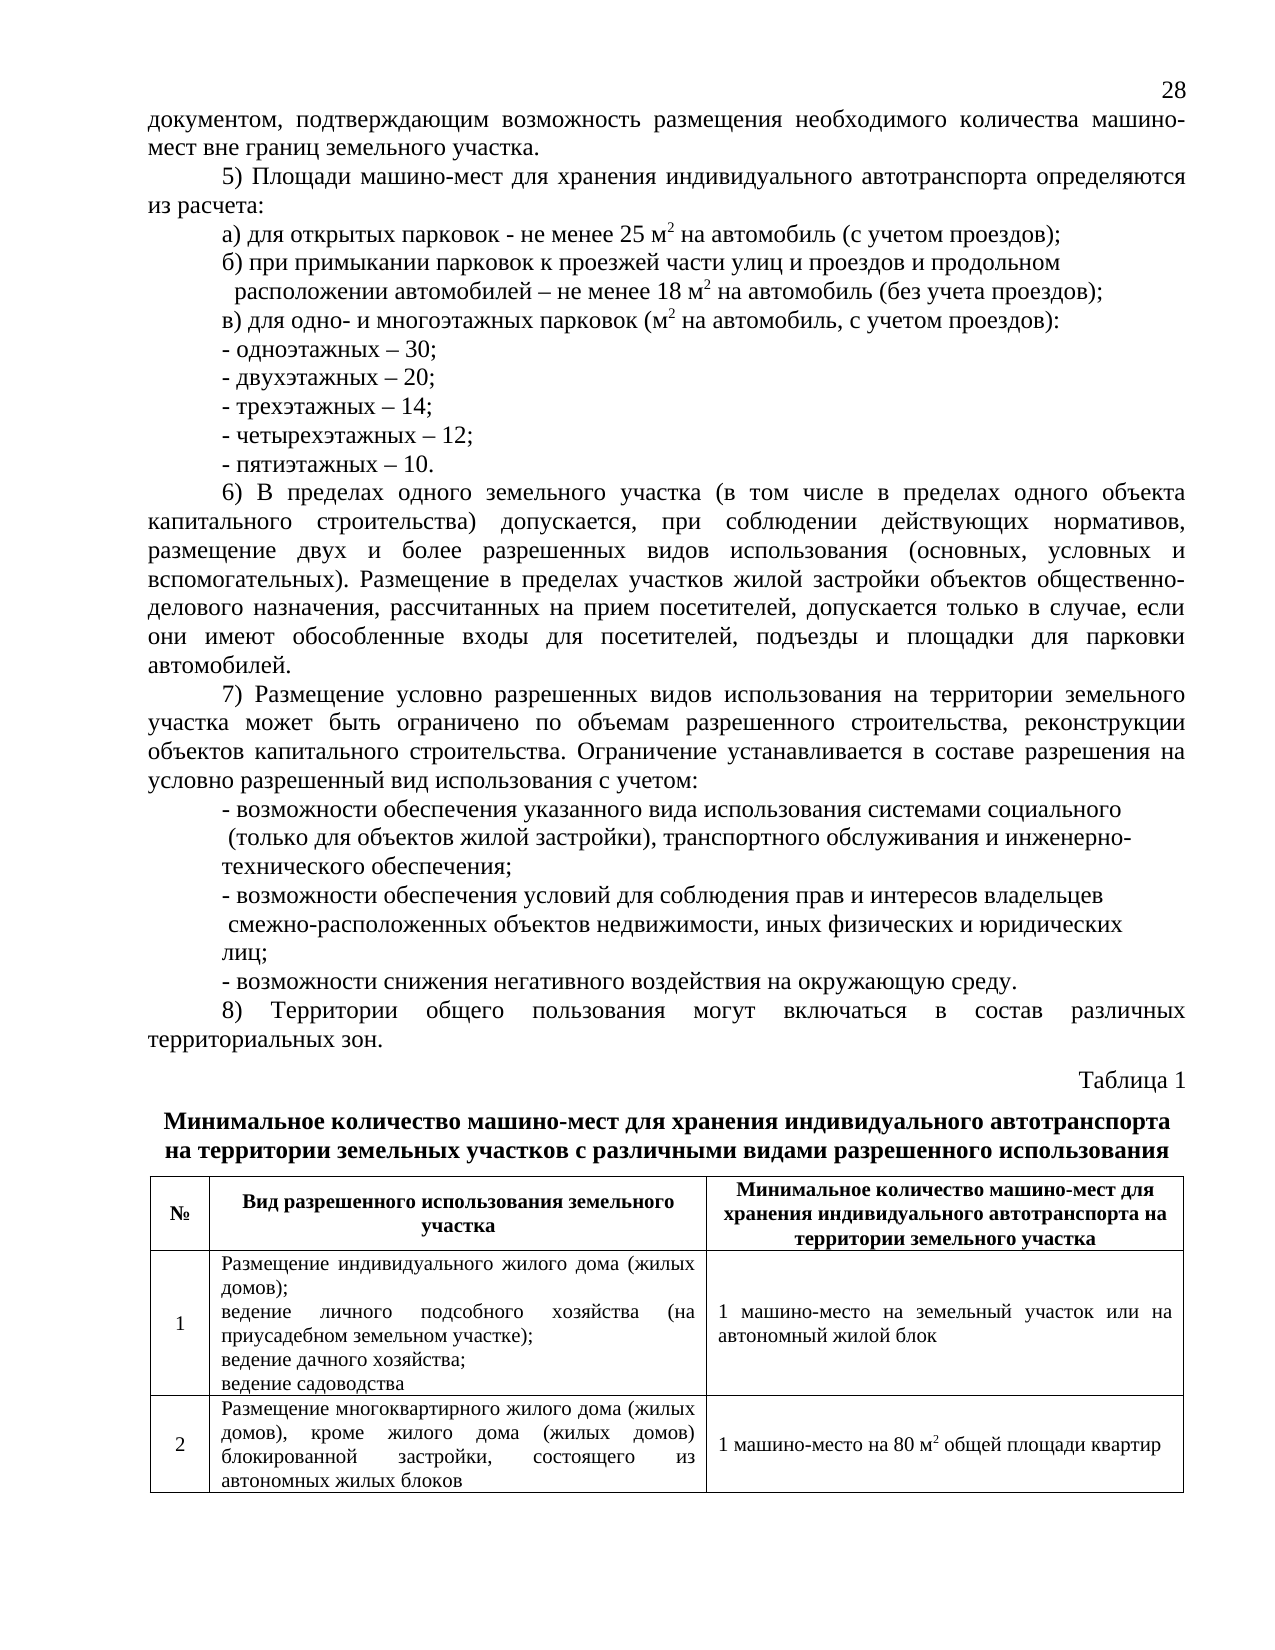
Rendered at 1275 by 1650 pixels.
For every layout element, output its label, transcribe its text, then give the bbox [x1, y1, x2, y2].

text 5) Площади машино-мест для хранения индивидуального автотранспорта определяются из расчета: [148, 161, 1186, 219]
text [148, 104, 1186, 161]
table_cell 2 [151, 1396, 209, 1492]
text 6) В пределах одного земельного участка (в том числе в пределах одного объекта капитального строительства) допускается, при соблюдении действующих нормативов, размещение двух и более разрешенных видов использования (основных, условных и вспомогательных). Размещение в пределах участков жилой застройки объектов общественно-делового назначения, рассчитанных на прием посетителей, допускается только в случае, если они имеют обособленные входы для посетителей, подъезды и площадки для парковки автомобилей. [148, 477, 1186, 679]
text - одноэтажных – 30; [148, 334, 1186, 362]
text смежно-расположенных объектов недвижимости, иных физических и юридических [148, 909, 1186, 937]
text 7) Размещение условно разрешенных видов использования на территории земельного участка может быть ограничено по объемам разрешенного строительства, реконструкции объектов капитального строительства. Ограничение устанавливается в составе разрешения на условно разрешенный вид использования с учетом: [148, 679, 1186, 794]
text а) для открытых парковок - не менее 25 м2 на автомобиль (с учетом проездов); [148, 219, 1186, 247]
table_cell 1 машино-место на 80 м2 общей площади квартир [707, 1396, 1183, 1492]
text (только для объектов жилой застройки), транспортного обслуживания и инженерно- [148, 822, 1186, 851]
text б) при примыкании парковок к проезжей части улиц и проездов и продольном [148, 247, 1186, 276]
table_cell 1 [151, 1251, 209, 1395]
text - возможности обеспечения указанного вида использования системами социального [148, 794, 1186, 822]
table_cell Размещение многоквартирного жилого дома (жилых домов), кроме жилого дома (жилых домов) блокированной застройки, состоящего из автономных жилых блоков [210, 1396, 706, 1492]
text - пятиэтажных – 10. [148, 449, 1186, 477]
table_header Вид разрешенного использования земельного участка [210, 1177, 706, 1249]
text - возможности обеспечения условий для соблюдения прав и интересов владельцев [148, 880, 1186, 909]
text расположении автомобилей – не менее 18 м2 на автомобиль (без учета проездов); [148, 276, 1186, 305]
table_cell Размещение индивидуального жилого дома (жилых домов); ведение личного подсобного хозяйства (на приусадебном земельном участке); ведение дачного хозяйства; ведение садоводства [210, 1251, 706, 1395]
text - возможности снижения негативного воздействия на окружающую среду. [148, 966, 1186, 995]
text - двухэтажных – 20; [148, 362, 1186, 391]
table_header № [151, 1177, 209, 1249]
text - трехэтажных – 14; [148, 391, 1186, 420]
text 8) Территории общего пользования могут включаться в состав различных территориальных зон. [148, 995, 1186, 1052]
text лиц; [148, 937, 1186, 966]
table_header Минимальное количество машино-мест для хранения индивидуального автотранспорта на территории земельного участка [707, 1177, 1183, 1249]
text Минимальное количество машино-мест для хранения индивидуального автотранспорта на территории земельных участков с различными видами разрешенного использования [148, 1106, 1186, 1164]
text технического обеспечения; [148, 851, 1186, 880]
table_cell 1 машино-место на земельный участок или на автономный жилой блок [707, 1251, 1183, 1395]
text - четырехэтажных – 12; [148, 420, 1186, 449]
text в) для одно- и многоэтажных парковок (м2 на автомобиль, с учетом проездов): [148, 305, 1186, 334]
text Таблица 1 [148, 1065, 1186, 1094]
